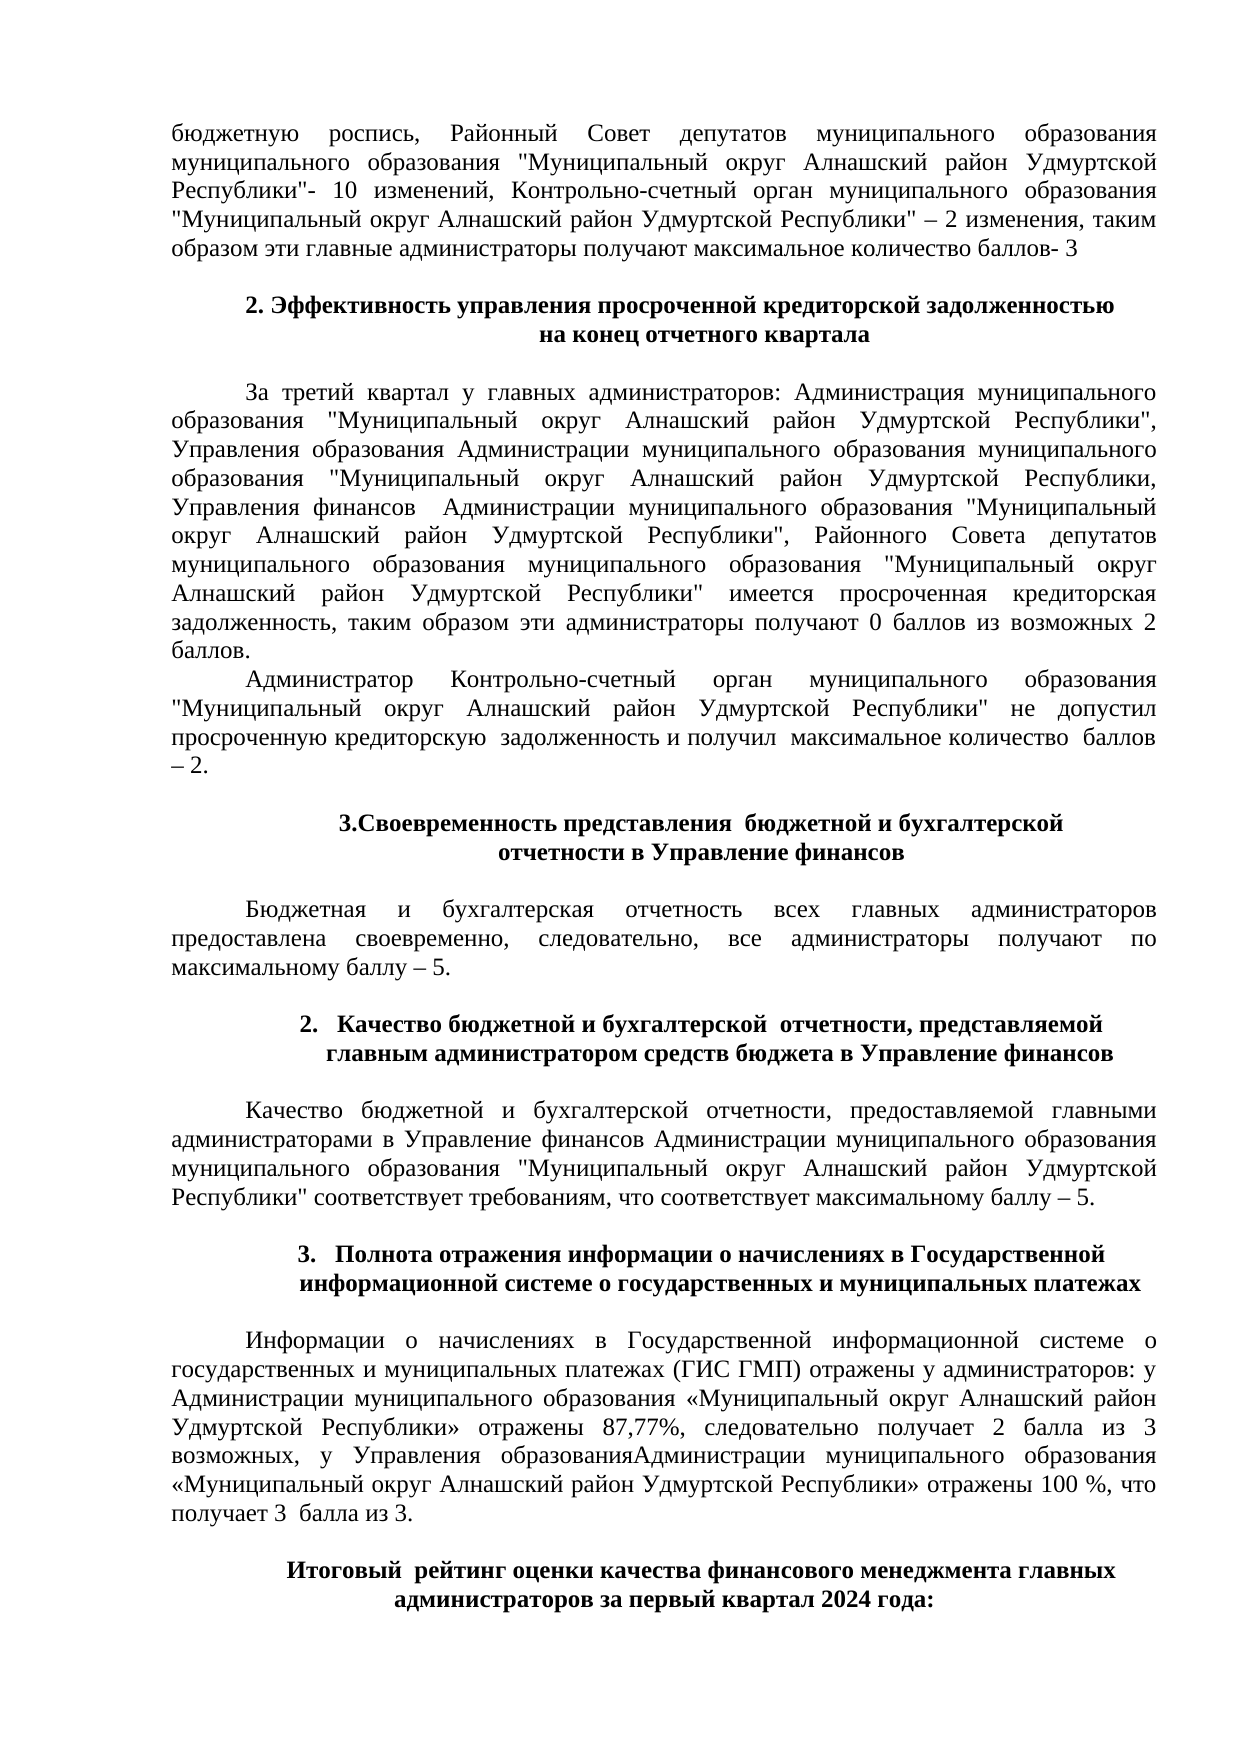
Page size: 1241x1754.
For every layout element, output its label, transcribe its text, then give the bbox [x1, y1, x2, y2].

text 2. Эффективность управления просроченной кредиторской задолженностью [171, 291, 1157, 319]
text За третий квартал у главных администраторов: Администрация муниципального образования "Муниципальный округ Алнашский район Удмуртской Республики", Управления образования Администрации муниципального образования муниципального образования "Муниципальный округ Алнашский район Удмуртской Республики, Управления финансов Администрации муниципального образования "Муниципальный округ Алнашский район Удмуртской Республики", Районного Совета депутатов муниципального образования муниципального образования "Муниципальный округ Алнашский район Удмуртской Республики" имеется просроченная кредиторская задолженность, таким образом эти администраторы получают 0 баллов из возможных 2 баллов. [171, 377, 1157, 664]
text Бюджетная и бухгалтерская отчетность всех главных администраторов предоставлена своевременно, следовательно, все администраторы получают по максимальному баллу – 5. [171, 894, 1157, 981]
list Полнота отражения информации о начислениях в Государственной информационной системе о государственных и муниципальных платежах [245, 1239, 1157, 1297]
text отчетности в Управление финансов [171, 837, 1157, 866]
text Итоговый рейтинг оценки качества финансового менеджмента главных администраторов за первый квартал 2024 года: [171, 1556, 1157, 1613]
text 3.Своевременность представления бюджетной и бухгалтерской [171, 808, 1157, 837]
text на конец отчетного квартала [171, 319, 1157, 348]
text Информации о начислениях в Государственной информационной системе о государственных и муниципальных платежах (ГИС ГМП) отражены у администраторов: у Администрации муниципального образования «Муниципальный округ Алнашский район Удмуртской Республики» отражены 87,77%, следовательно получает 2 балла из 3 возможных, у Управления образованияАдминистрации муниципального образования «Муниципальный округ Алнашский район Удмуртской Республики» отражены 100 %, что получает 3 балла из 3. [171, 1326, 1157, 1527]
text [171, 118, 1157, 262]
list Качество бюджетной и бухгалтерской отчетности, предоставляемой главными администраторами в Управление финансов Администрации муниципального образования муниципального образования "Муниципальный округ Алнашский район Удмуртской Республики" соответствует требованиям, что соответствует максимальному баллу – 5. [171, 1096, 1157, 1211]
text Администратор Контрольно-счетный орган муниципального образования "Муниципальный округ Алнашский район Удмуртской Республики" не допустил просроченную кредиторскую задолженность и получил максимальное количество баллов – 2. [171, 664, 1157, 779]
list Качество бюджетной и бухгалтерской отчетности, представляемой главным администратором средств бюджета в Управление финансов [245, 1009, 1157, 1067]
